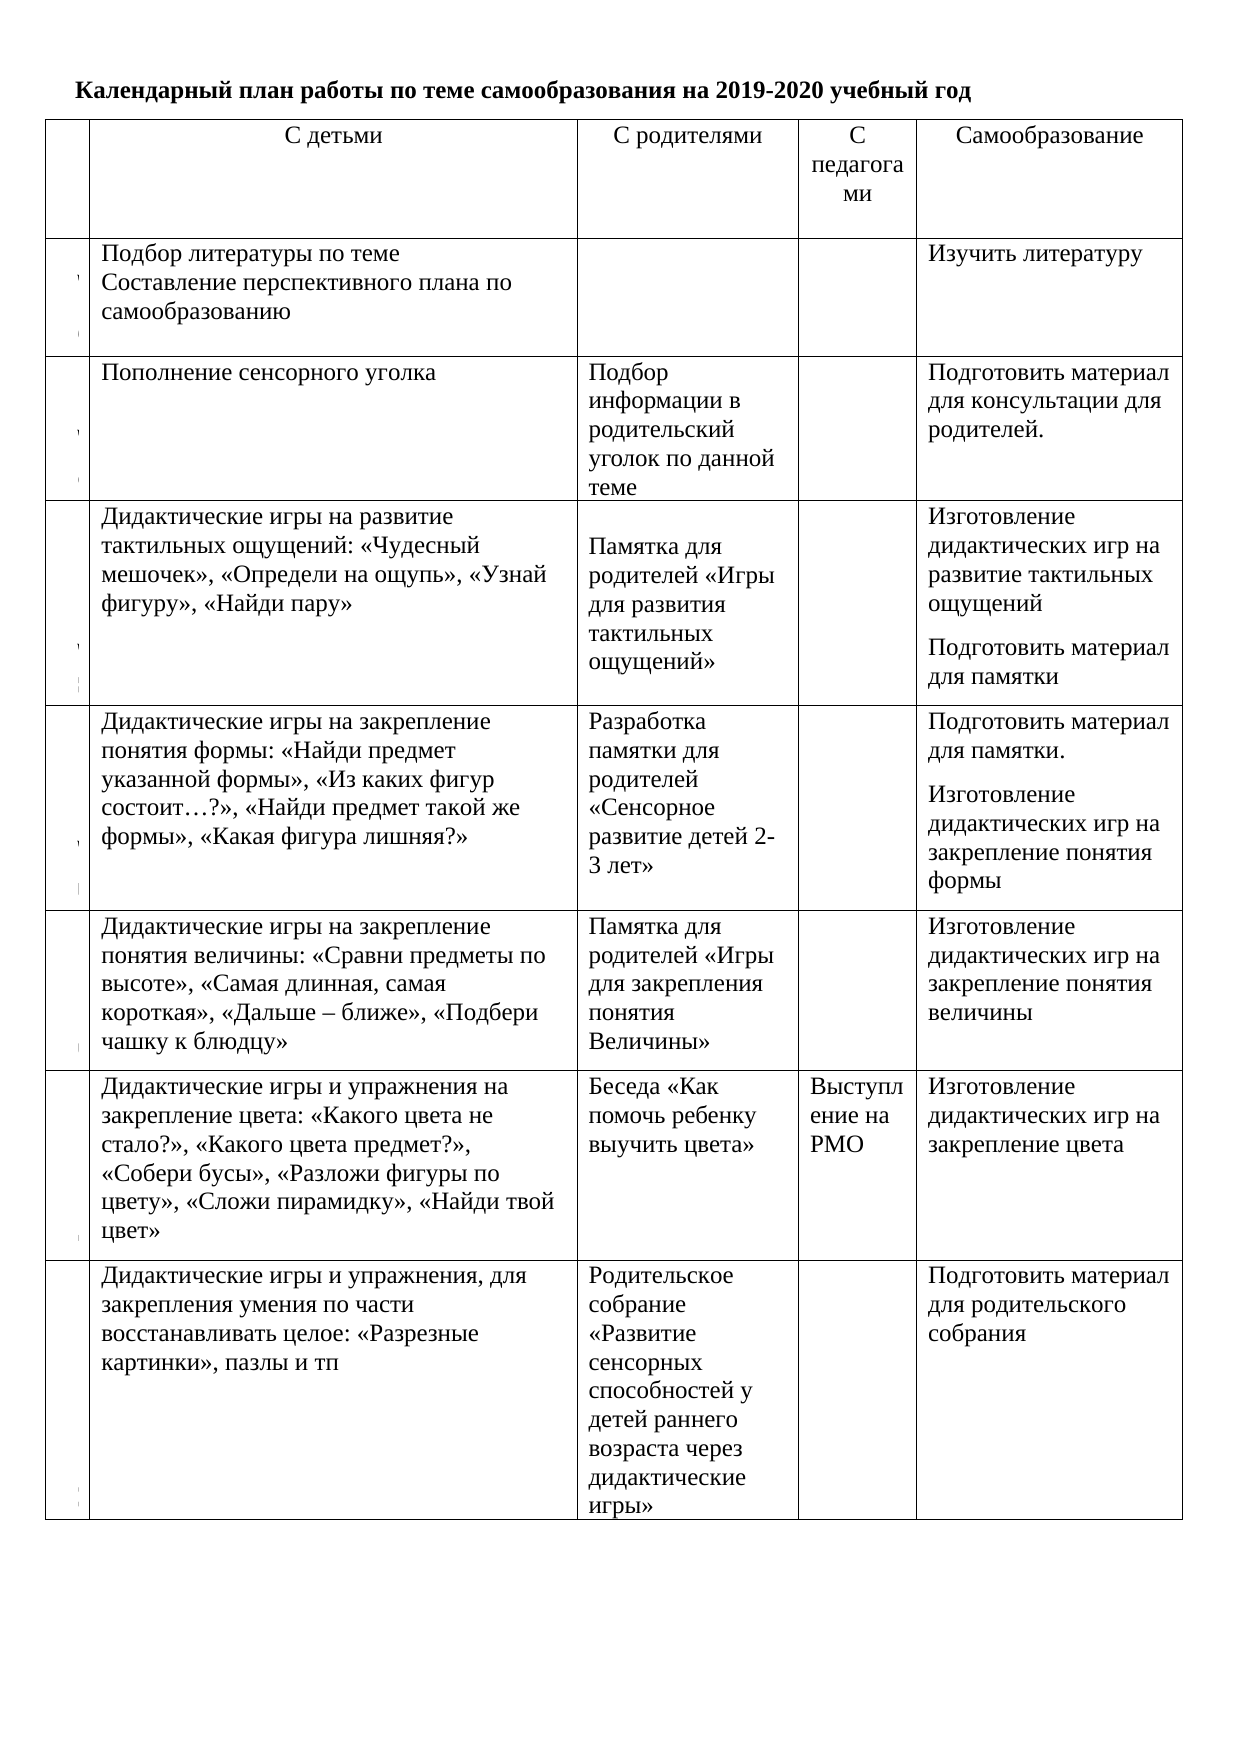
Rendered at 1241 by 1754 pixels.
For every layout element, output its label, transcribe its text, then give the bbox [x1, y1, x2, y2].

text Календарный план работы по теме самообразования на 2019-2020 учебный год [75, 75, 1165, 104]
table_cell Выступление на РМО [799, 1071, 916, 1259]
table_cell Дидактические игры на развитие тактильных ощущений: «Чудесный мешочек», «Определи на ощупь», «Узнай фигуру», «Найди пару» [90, 501, 577, 705]
table_header Месяц [46, 120, 89, 237]
table_cell [578, 239, 798, 356]
table_cell [799, 501, 916, 705]
table_cell Дидактические игры и упражнения, для закрепления умения по части восстанавливать целое: «Разрезные картинки», пазлы и тп [90, 1261, 577, 1519]
table_cell Декабрь [46, 706, 89, 910]
table_cell Февраль [46, 1071, 89, 1259]
table_cell Памятка для родителей «Игры для развития тактильных ощущений» [578, 501, 798, 705]
table_cell Разработка памятки для родителей «Сенсорное развитие детей 2-3 лет» [578, 706, 798, 910]
table_header С родителями [578, 120, 798, 237]
table_cell Подготовить материал для памятки. Изготовление дидактических игр на закрепление понятия формы [917, 706, 1182, 910]
table_header С педагогами [799, 120, 916, 237]
table_cell Подготовить материал для родительского собрания [917, 1261, 1182, 1519]
table_cell Дидактические игры на закрепление понятия величины: «Сравни предметы по высоте», «Самая длинная, самая короткая», «Дальше – ближе», «Подбери чашку к блюдцу» [90, 911, 577, 1070]
table_cell [799, 911, 916, 1070]
table_cell [799, 357, 916, 500]
table_cell Подготовить материал для консультации для родителей. [917, 357, 1182, 500]
table_cell Родительское собрание «Развитие сенсорных способностей у детей раннего возраста через дидактические игры» [578, 1261, 798, 1519]
table_cell Подбор информации в родительский уголок по данной теме [578, 357, 798, 500]
table_cell Ноябрь [46, 501, 89, 705]
table_cell Беседа «Как помочь ребенку выучить цвета» [578, 1071, 798, 1259]
table_cell Изготовление дидактических игр на закрепление цвета [917, 1071, 1182, 1259]
table_header Самообразование [917, 120, 1182, 237]
table_cell Март [46, 1261, 89, 1519]
table_cell Изучить литературу [917, 239, 1182, 356]
table_cell Сентябрь [46, 239, 89, 356]
table_cell Пополнение сенсорного уголка [90, 357, 577, 500]
table_cell Памятка для родителей «Игры для закрепления понятия Величины» [578, 911, 798, 1070]
table_cell Изготовление дидактических игр на развитие тактильных ощущений Подготовить материал для памятки [917, 501, 1182, 705]
table_cell Изготовление дидактических игр на закрепление понятия величины [917, 911, 1182, 1070]
table_cell Дидактические игры на закрепление понятия формы: «Найди предмет указанной формы», «Из каких фигур состоит…?», «Найди предмет такой же формы», «Какая фигура лишняя?» [90, 706, 577, 910]
table_cell Дидактические игры и упражнения на закрепление цвета: «Какого цвета не стало?», «Какого цвета предмет?», «Собери бусы», «Разложи фигуры по цвету», «Сложи пирамидку», «Найди твой цвет» [90, 1071, 577, 1259]
table_cell [799, 706, 916, 910]
table_header С детьми [90, 120, 577, 237]
table_cell [799, 1261, 916, 1519]
table_cell Подбор литературы по теме Составление перспективного плана по самообразованию [90, 239, 577, 356]
table_cell Январь [46, 911, 89, 1070]
table_cell [799, 239, 916, 356]
table_cell Октябрь [46, 357, 89, 500]
